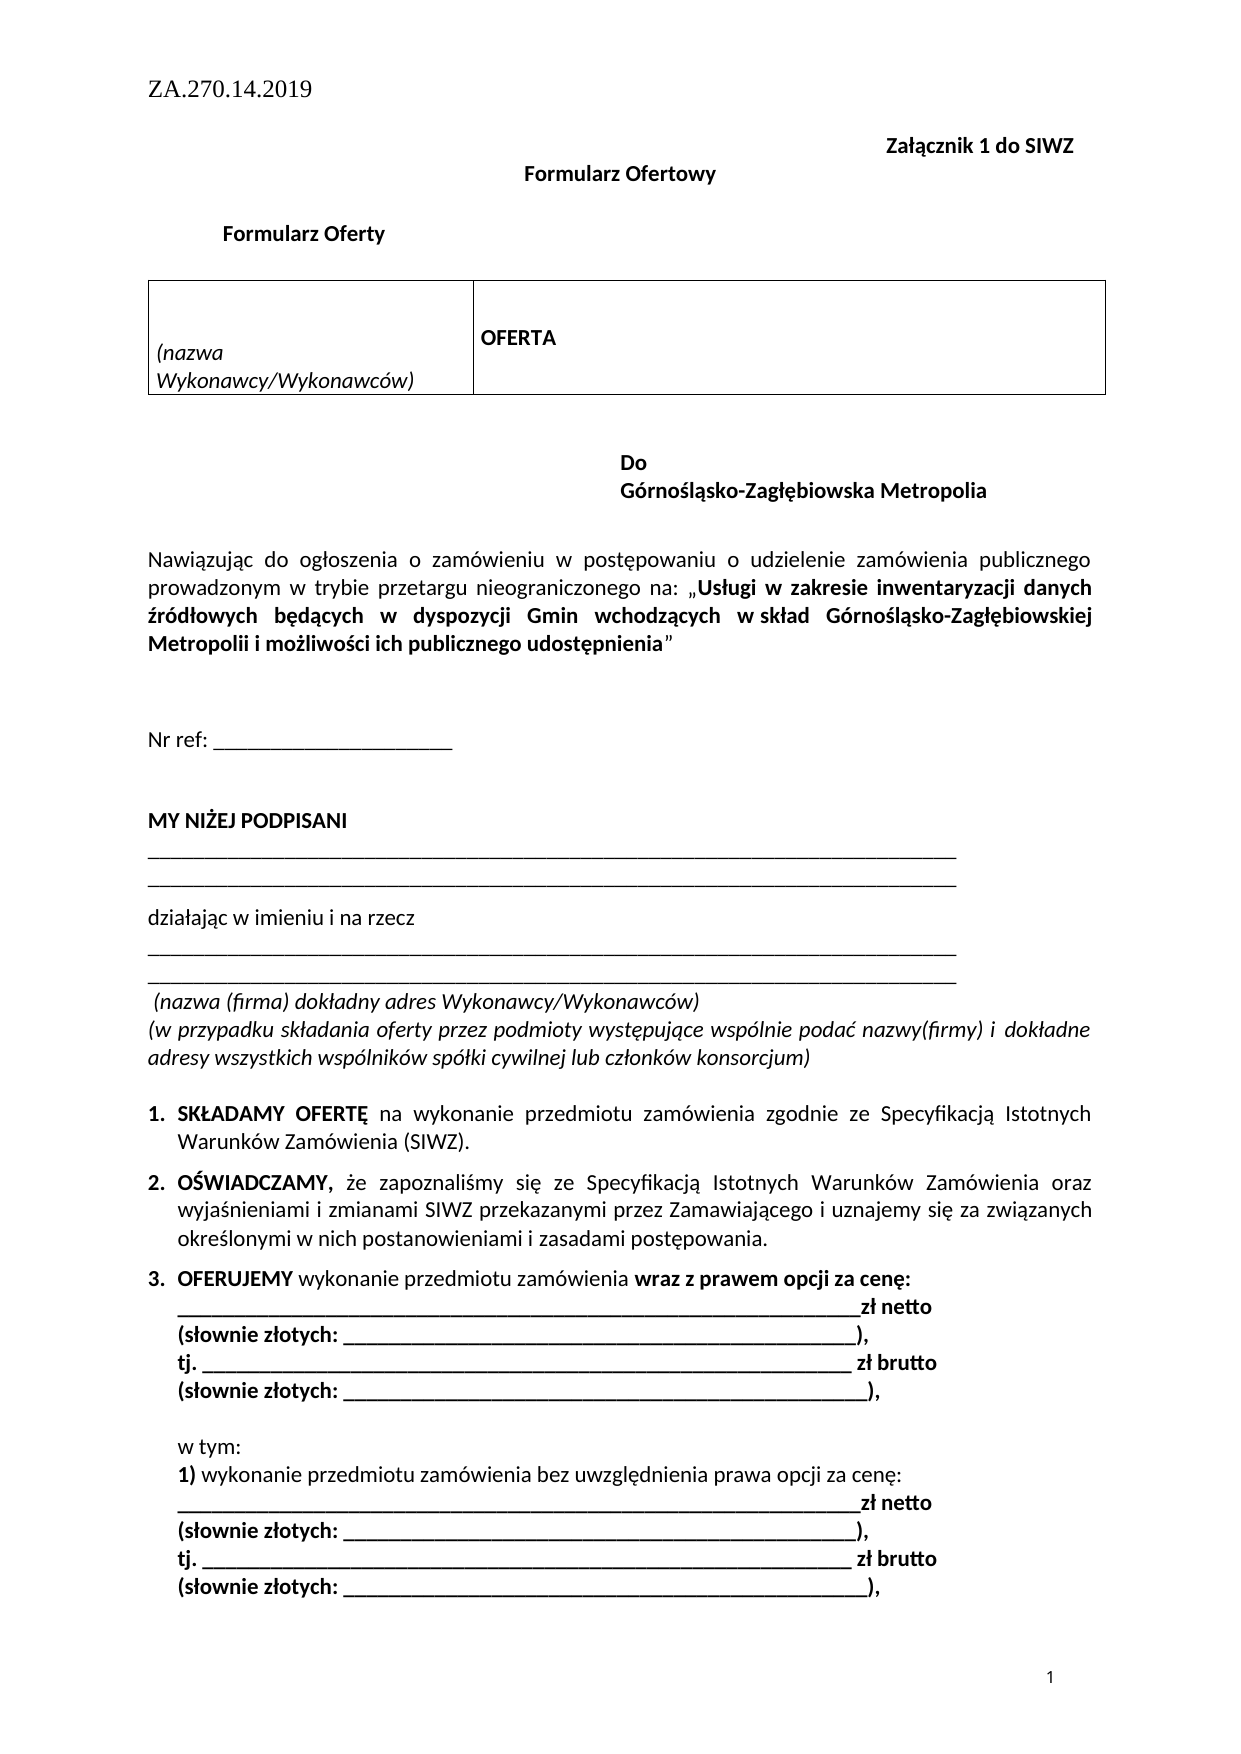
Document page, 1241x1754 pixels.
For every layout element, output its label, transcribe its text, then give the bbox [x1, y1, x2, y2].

text w tym: [148, 1432, 1092, 1460]
text 1) wykonanie przedmiotu zamówienia bez uwzględnienia prawa opcji za cenę: [148, 1460, 1092, 1488]
text Nawiązując do ogłoszenia o zamówieniu w postępowaniu o udzielenie zamówienia publicznego prowadzonym w trybie przetargu nieograniczonego na: „Usługi w zakresie inwentaryzacji danych źródłowych będących w dyspozycji Gmin wchodzących w skład Górnośląsko-Zagłębiowskiej Metropolii i możliwości ich publicznego udostępnienia” [148, 545, 1092, 657]
table_header OFERTA [474, 281, 1105, 394]
text tj. _________________________________________________________ zł brutto [177, 1348, 1092, 1376]
text (nazwa (firma) dokładny adres Wykonawcy/Wykonawców) [148, 987, 1092, 1015]
text Do [620, 448, 1090, 476]
text (słownie złotych: _____________________________________________), [177, 1516, 1092, 1544]
table_header (nazwa Wykonawcy/Wykonawców) [149, 281, 473, 394]
text ____________________________________________________________zł netto [177, 1488, 1092, 1516]
list SKŁADAMY OFERTĘ na wykonanie przedmiotu zamówienia zgodnie ze Specyfikacją Istotnych Warunków Zamówienia (SIWZ). [148, 1099, 1092, 1155]
text Nr ref: _____________________ [148, 725, 1092, 753]
text Górnośląsko-Zagłębiowska Metropolia [620, 476, 1090, 504]
text MY NIŻEJ PODPISANI [148, 806, 1092, 834]
list OFERUJEMY wykonanie przedmiotu zamówienia wraz z prawem opcji za cenę: [148, 1264, 1092, 1292]
text _______________________________________________________________________ [148, 834, 1092, 862]
subtitle Formularz Ofertowy [148, 159, 1092, 187]
list Formularz Oferty [223, 219, 1092, 247]
text (słownie złotych: ______________________________________________), [177, 1376, 1092, 1404]
text _______________________________________________________________________ [148, 862, 1092, 890]
text _______________________________________________________________________ [148, 959, 1092, 987]
text (w przypadku składania oferty przez podmioty występujące wspólnie podać nazwy(firmy) i dokładne adresy wszystkich wspólników spółki cywilnej lub członków konsorcjum) [148, 1015, 1092, 1071]
text tj. _________________________________________________________ zł brutto [177, 1544, 1092, 1572]
text _______________________________________________________________________ [148, 931, 1092, 959]
text ____________________________________________________________zł netto [177, 1292, 1092, 1320]
text działając w imieniu i na rzecz [148, 903, 1092, 931]
text (słownie złotych: ______________________________________________), [177, 1572, 1092, 1600]
list OŚWIADCZAMY, że zapoznaliśmy się ze Specyfikacją Istotnych Warunków Zamówienia oraz wyjaśnieniami i zmianami SIWZ przekazanymi przez Zamawiającego i uznajemy się za związanych określonymi w nich postanowieniami i zasadami postępowania. [148, 1168, 1092, 1252]
text (słownie złotych: _____________________________________________), [177, 1320, 1092, 1348]
subtitle Załącznik 1 do SIWZ [812, 131, 1092, 159]
